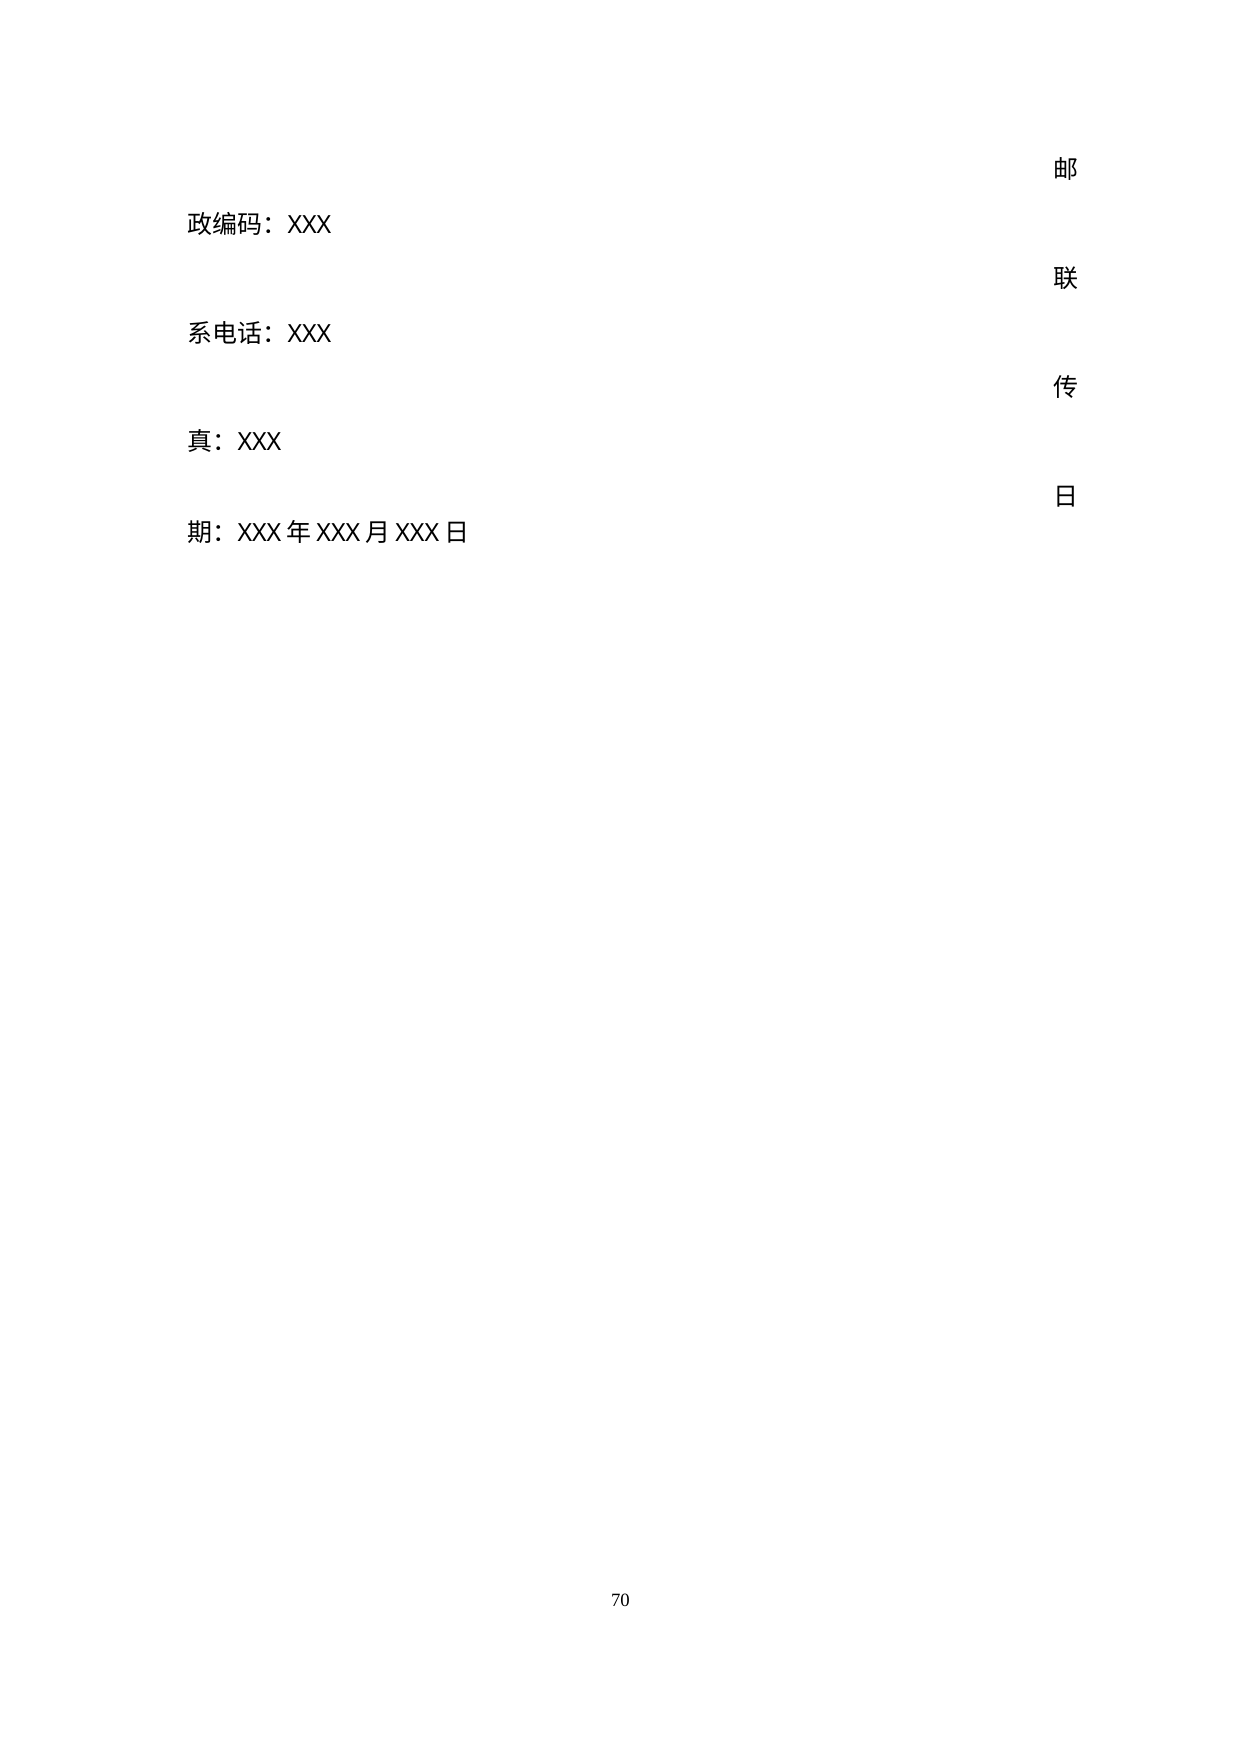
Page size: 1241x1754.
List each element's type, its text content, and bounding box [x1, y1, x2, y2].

text 联系电话：XXX [187, 259, 1053, 349]
text 邮政编码：XXX [187, 150, 1053, 241]
text 日期：XXX年XXX月XXX日格式2-3 [187, 476, 1053, 549]
text 传真：XXX [187, 367, 1053, 458]
